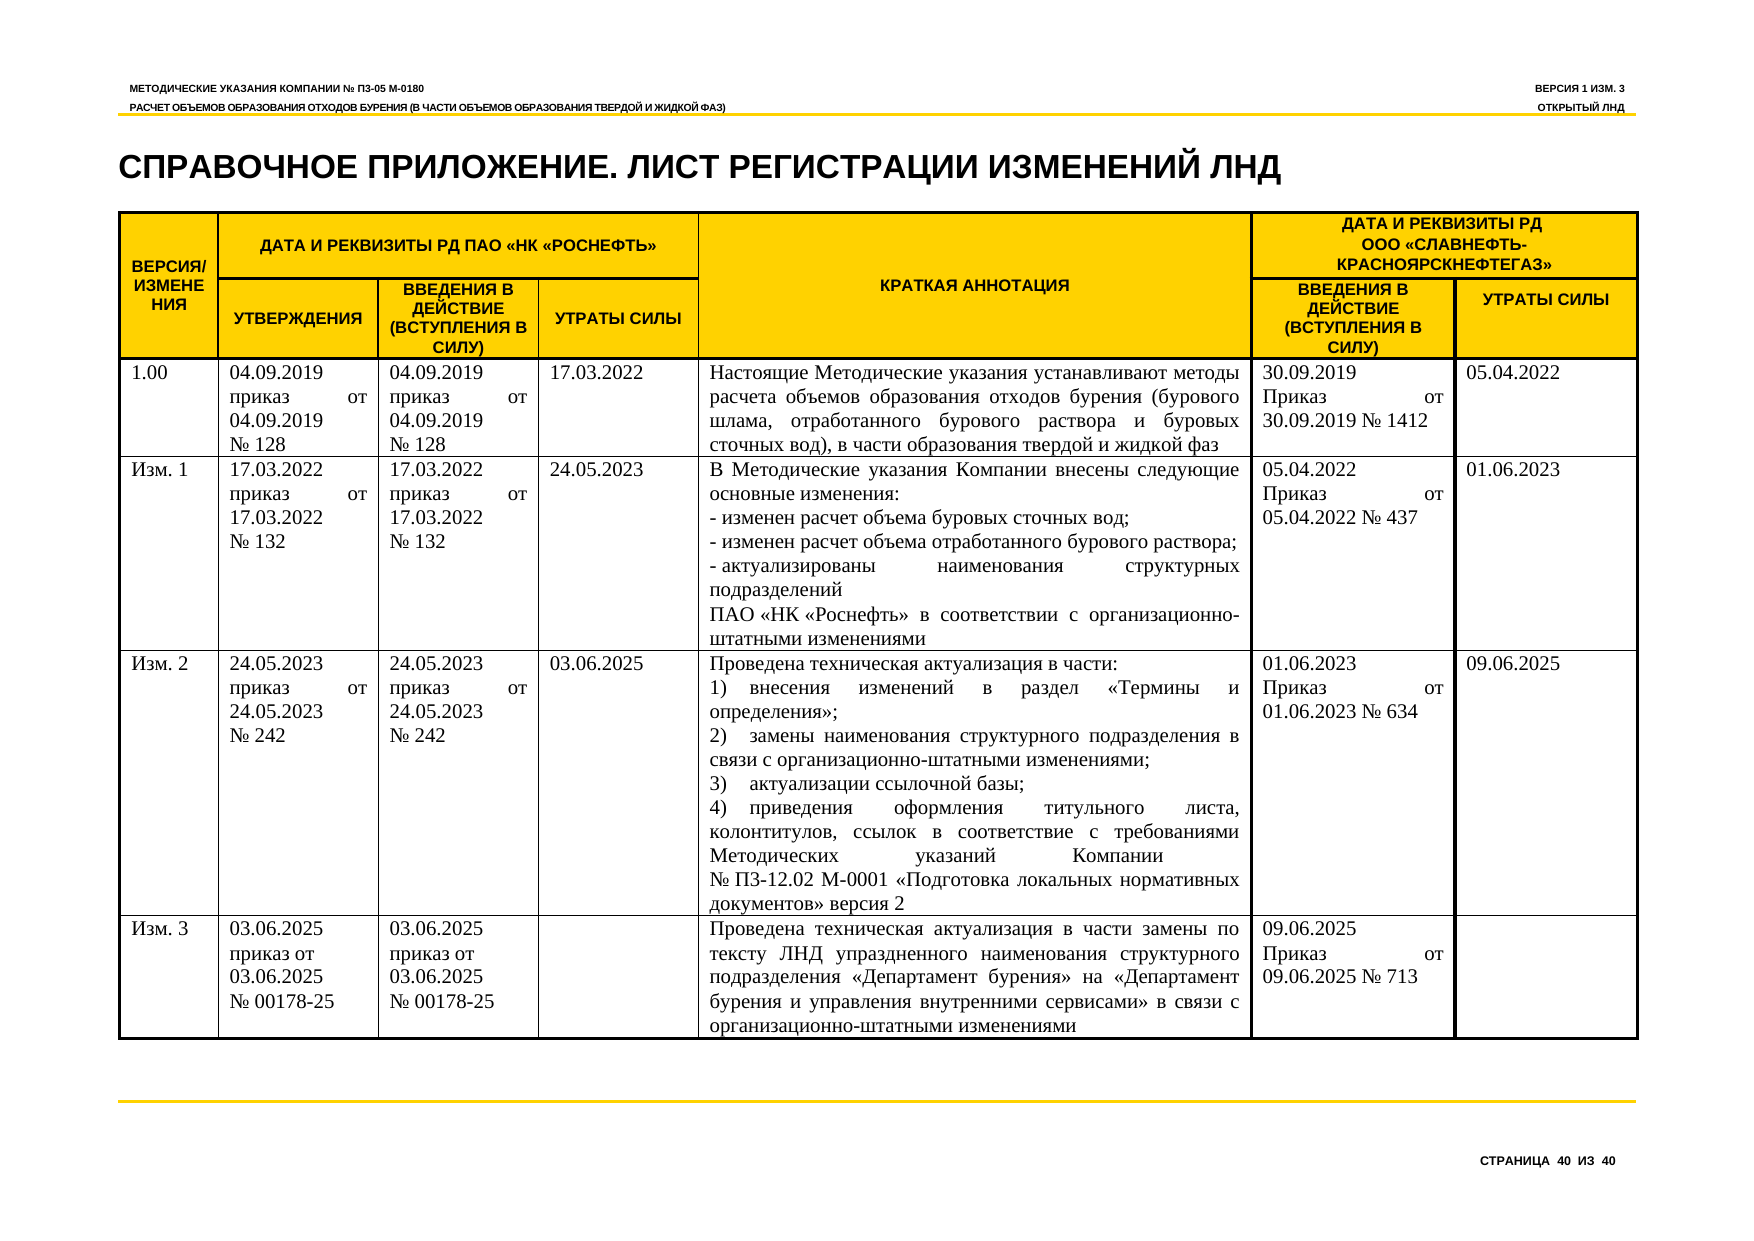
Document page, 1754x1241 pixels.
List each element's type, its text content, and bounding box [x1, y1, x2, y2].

table_cell Настоящие Методические указания устанавливают методы расчета объемов образования отходов бурения (бурового шлама, отработанного бурового раствора и буровых сточных вод), в части образования твердой и жидкой фаз [699, 360, 1250, 456]
table_cell [539, 916, 698, 1037]
table_header ДАТА И РЕКВИЗИТЫ РД ПАО «НК «Роснефть» [219, 214, 698, 277]
table_cell 01.06.2023 Приказ от 01.06.2023 № 634 [1253, 651, 1453, 915]
table_cell В Методические указания Компании внесены следующие основные изменения: - изменен расчет объема буровых сточных вод; - изменен расчет объема отработанного бурового раствора; - актуализированы наименования структурных подразделений ПАО «НК «Роснефть» в соответствии с организационно-штатными изменениями [699, 457, 1250, 649]
table_cell Проведена техническая актуализация в части замены по тексту ЛНД упраздненного наименования структурного подразделения «Департамент бурения» на «Департамент бурения и управления внутренними сервисами» в связи с организационно-штатными изменениями [699, 916, 1250, 1037]
table_cell 24.05.2023 приказ от 24.05.2023 № 242 [219, 651, 378, 915]
table_cell Проведена техническая актуализация в части: внесения изменений в раздел «Термины и определения»; замены наименования структурного подразделения в связи с организационно-штатными изменениями; актуализации ссылочной базы; приведения оформления титульного листа, колонтитулов, ссылок в соответствие с требованиями Методических указаний Компании № П3-12.02 М-0001 «Подготовка локальных нормативных документов» версия 2 [699, 651, 1250, 915]
table_cell 09.06.2025 Приказ от 09.06.2025 № 713 [1253, 916, 1453, 1037]
table_cell 03.06.2025 приказ от 03.06.2025 № 00178-25 [379, 916, 538, 1037]
table_cell ВВЕДЕНИЯ В ДЕЙСТВИЕ (вступления в силу) [379, 280, 538, 357]
table_header ДАТА И РЕКВИЗИТЫ РД ООО «СЛАВНЕФТЬ-КРАСНОЯРСКНЕФТЕГАЗ» [1253, 214, 1636, 277]
table_cell 17.03.2022 приказ от 17.03.2022 № 132 [379, 457, 538, 649]
table_cell 03.06.2025 приказ от 03.06.2025 № 00178-25 [219, 916, 378, 1037]
table_cell 03.06.2025 [539, 651, 698, 915]
table_cell Изм. 3 [121, 916, 218, 1037]
table_cell 17.03.2022 [539, 360, 698, 456]
table_cell 24.05.2023 [539, 457, 698, 649]
table_cell УТВЕРЖДЕНИЯ [219, 280, 377, 357]
text СПРАВОЧНОЕ ПРИЛОЖЕНИЕ. ЛИСТ РЕГИСТРАЦИИ ИЗМЕНЕНИЙ ЛНД [118, 147, 1636, 186]
table_cell 24.05.2023 приказ от 24.05.2023 № 242 [379, 651, 538, 915]
table_cell 05.04.2022 Приказ от 05.04.2022 № 437 [1253, 457, 1453, 649]
table_cell Изм. 1 [121, 457, 218, 649]
table_cell Изм. 2 [121, 651, 218, 915]
table_cell 01.06.2023 [1457, 457, 1636, 649]
table_cell 1.00 [121, 360, 218, 456]
table_cell 04.09.2019 приказ от 04.09.2019 № 128 [379, 360, 538, 456]
table_cell 09.06.2025 [1457, 651, 1636, 915]
table_cell 17.03.2022 приказ от 17.03.2022 № 132 [219, 457, 378, 649]
table_cell 30.09.2019 Приказ от 30.09.2019 № 1412 [1253, 360, 1453, 456]
table_header краткАЯ аннотациЯ [699, 214, 1250, 357]
table_cell 04.09.2019 приказ от 04.09.2019 № 128 [219, 360, 378, 456]
table_cell ВВЕДЕНИЯ В ДЕЙСТВИЕ (вступления в силу) [1253, 280, 1453, 357]
table_cell 05.04.2022 [1457, 360, 1636, 456]
table_cell утраты силы [1457, 280, 1636, 357]
table_cell утраты силы [539, 280, 698, 357]
table_cell [1457, 916, 1636, 1037]
table_header версия/ изменения [121, 214, 217, 357]
